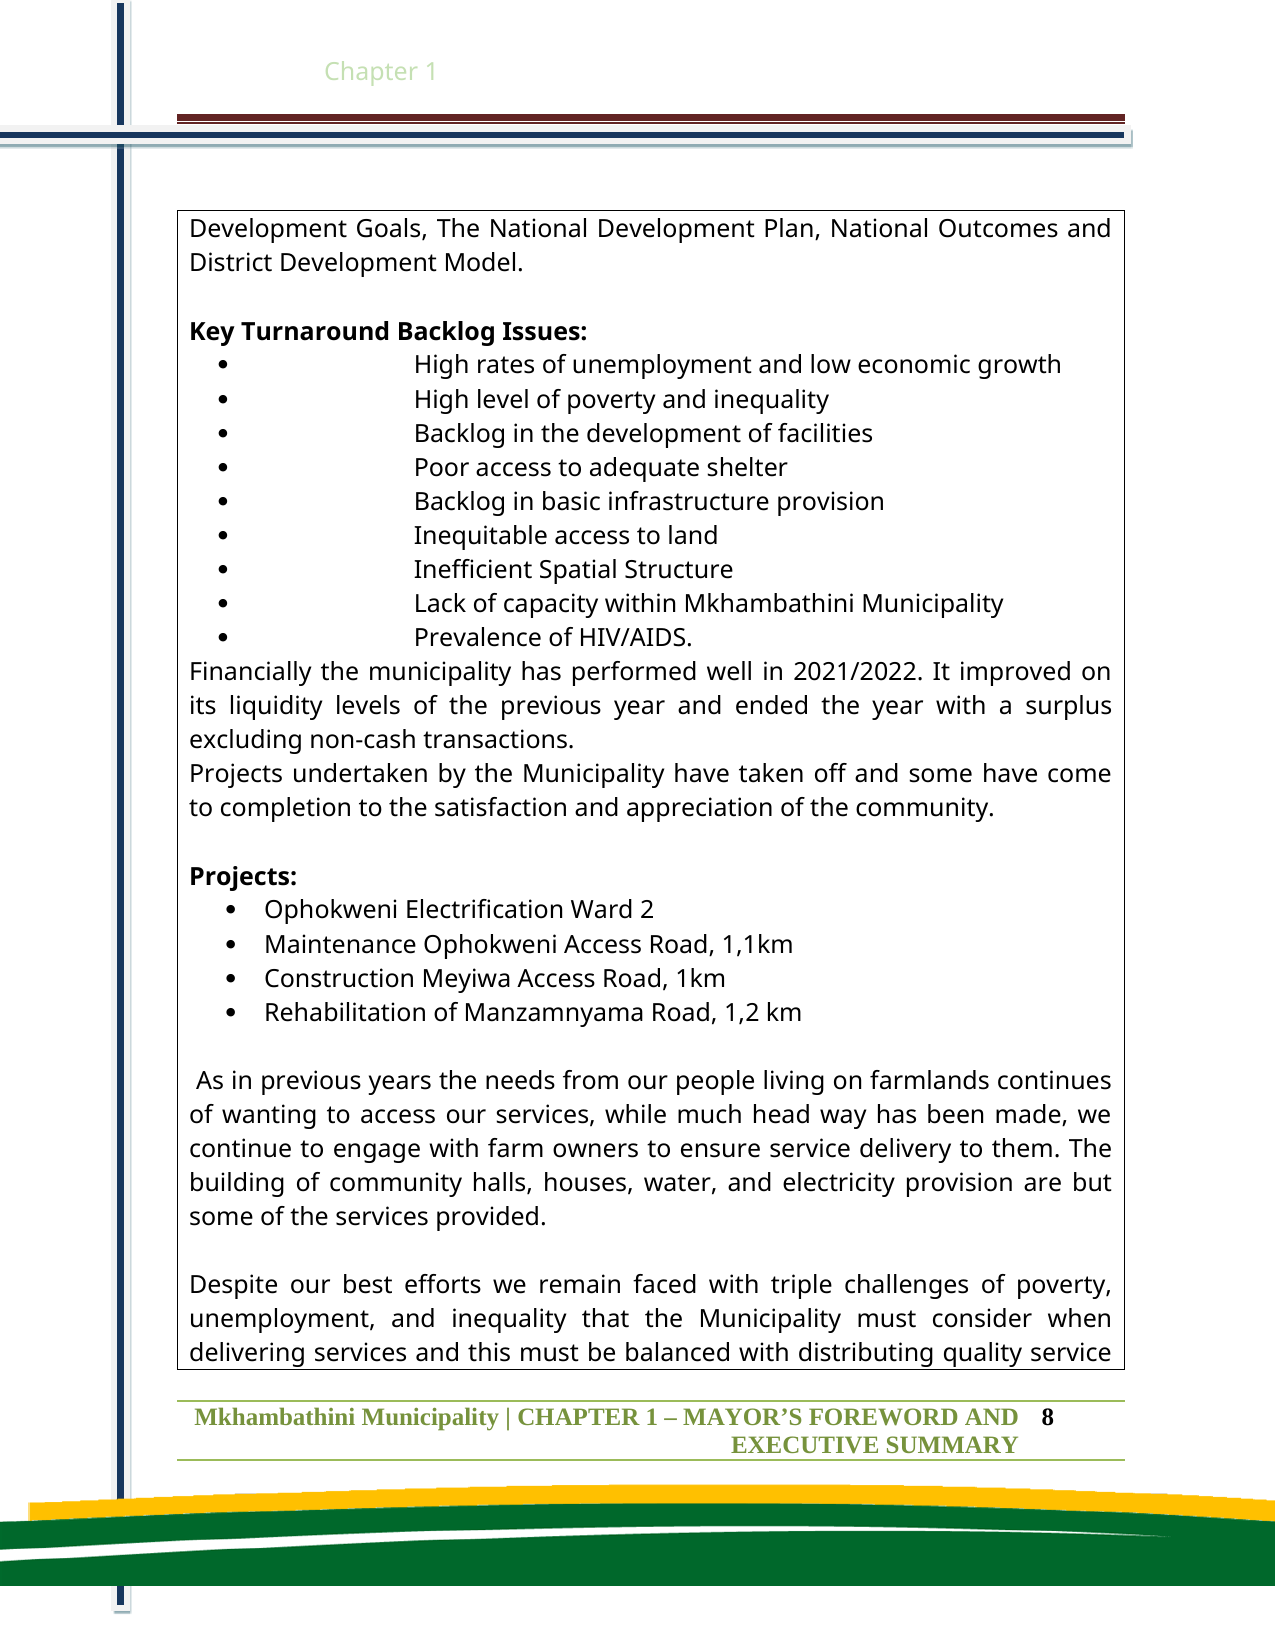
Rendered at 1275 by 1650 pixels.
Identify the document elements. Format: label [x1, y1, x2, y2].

picture [0, 1484, 1275, 1586]
table_header [178, 211, 1124, 1369]
